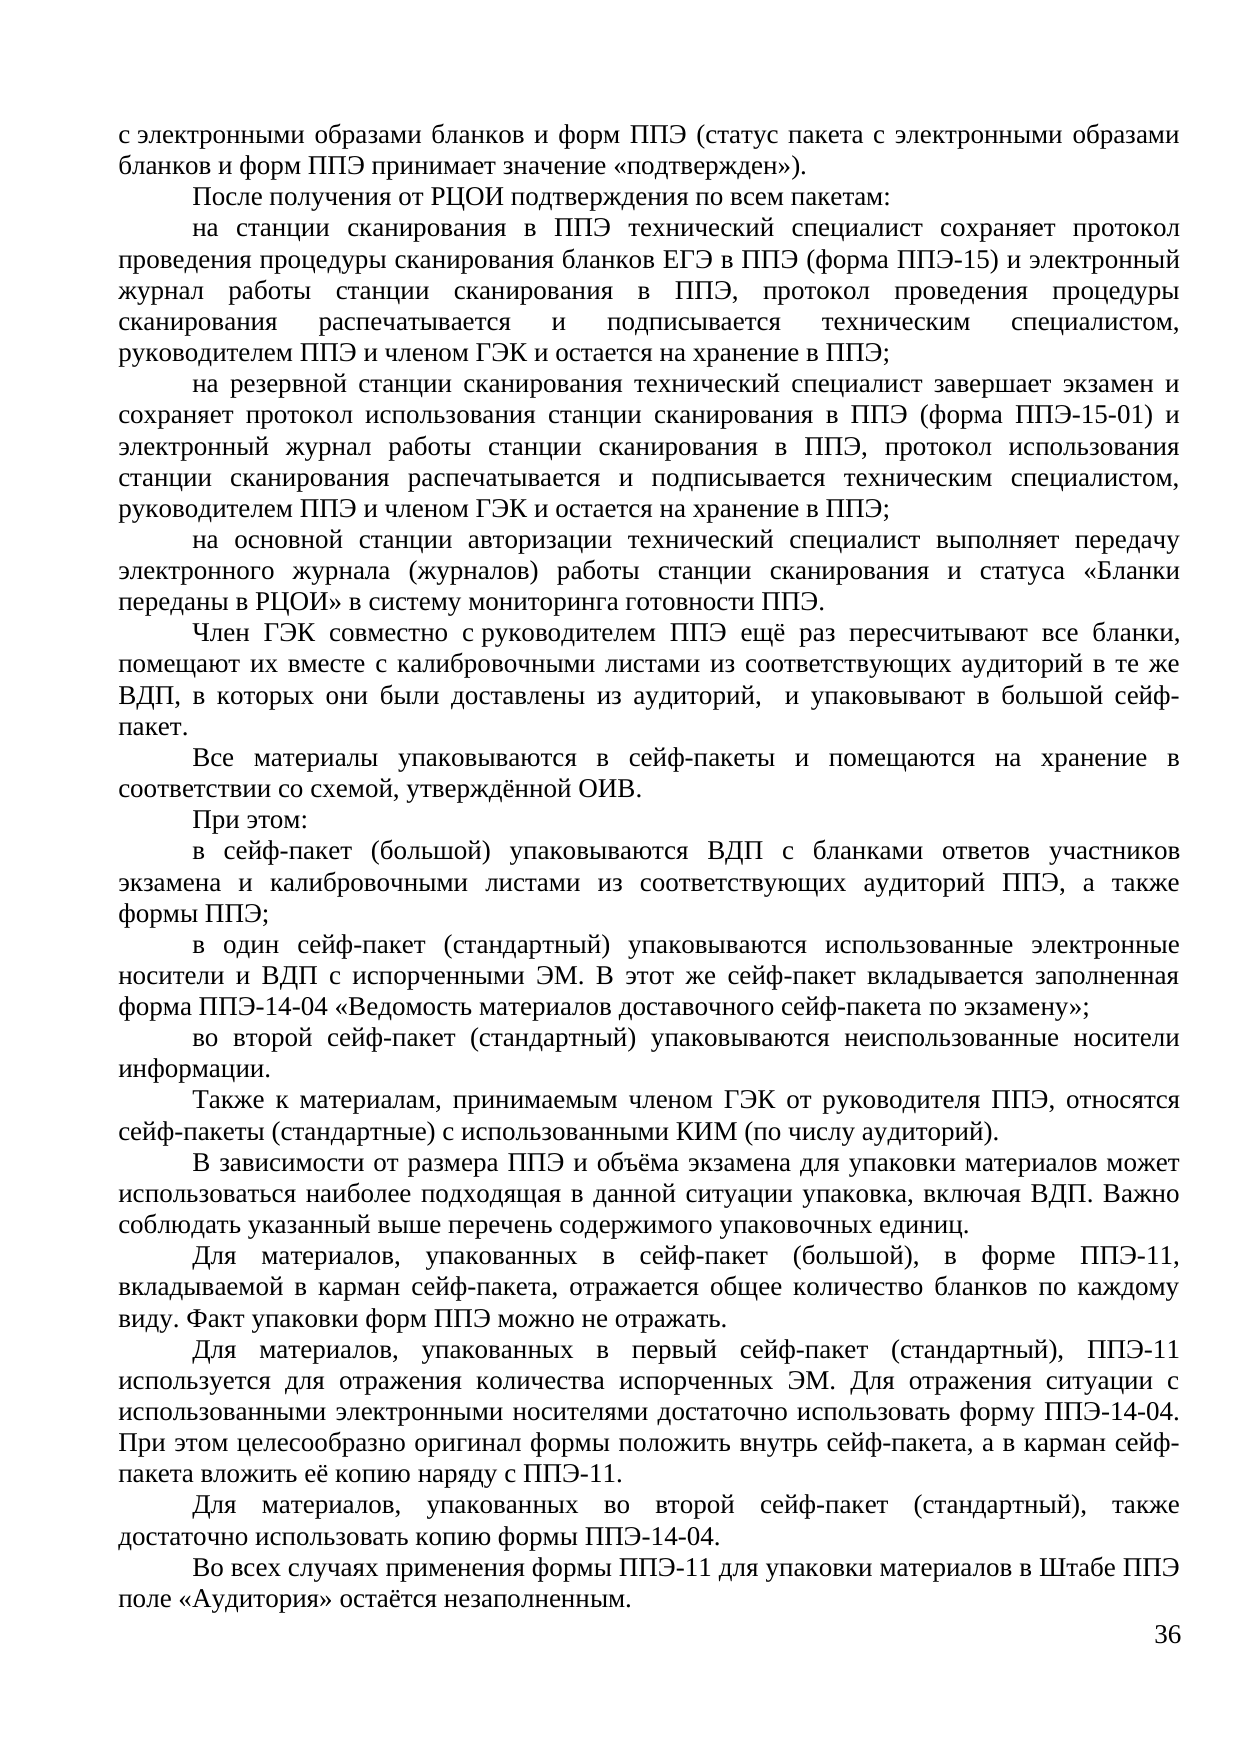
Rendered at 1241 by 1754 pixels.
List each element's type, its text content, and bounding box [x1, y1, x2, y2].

text Член ГЭК совместно с руководителем ППЭ ещё раз пересчитывают все бланки, помещают их вместе с калибровочными листами из соответствующих аудиторий в те же ВДП, в которых они были доставлены из аудиторий, и упаковывают в большой сейф-пакет. [118, 616, 1181, 741]
text в один сейф-пакет (стандартный) упаковываются использованные электронные носители и ВДП с испорченными ЭМ. В этот же сейф-пакет вкладывается заполненная форма ППЭ-14-04 «Ведомость материалов доставочного сейф-пакета по экзамену»; [118, 928, 1181, 1021]
text Для материалов, упакованных в сейф-пакет (большой), в форме ППЭ-11, вкладываемой в карман сейф-пакета, отражается общее количество бланков по каждому виду. Факт упаковки форм ППЭ можно не отражать. [118, 1239, 1181, 1333]
text Во всех случаях применения формы ППЭ-11 для упаковки материалов в Штабе ППЭ поле «Аудитория» остаётся незаполненным. [118, 1551, 1181, 1613]
text После получения от РЦОИ подтверждения по всем пакетам: [118, 180, 1181, 212]
text При этом: [118, 803, 1181, 834]
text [118, 118, 1181, 180]
text Все материалы упаковываются в сейф-пакеты и помещаются на хранение в соответствии со схемой, утверждённой ОИВ. [118, 741, 1181, 803]
text в сейф-пакет (большой) упаковываются ВДП с бланками ответов участников экзамена и калибровочными листами из соответствующих аудиторий ППЭ, а также формы ППЭ; [118, 834, 1181, 928]
text на основной станции авторизации технический специалист выполняет передачу электронного журнала (журналов) работы станции сканирования и статуса «Бланки переданы в РЦОИ» в систему мониторинга готовности ППЭ. [118, 523, 1181, 616]
text на станции сканирования в ППЭ технический специалист сохраняет протокол проведения процедуры сканирования бланков ЕГЭ в ППЭ (форма ППЭ-15) и электронный журнал работы станции сканирования в ППЭ, протокол проведения процедуры сканирования распечатывается и подписывается техническим специалистом, руководителем ППЭ и членом ГЭК и остается на хранение в ППЭ; [118, 212, 1181, 367]
text Для материалов, упакованных в первый сейф-пакет (стандартный), ППЭ-11 используется для отражения количества испорченных ЭМ. Для отражения ситуации с использованными электронными носителями достаточно использовать форму ППЭ-14-04. При этом целесообразно оригинал формы положить внутрь сейф-пакета, а в карман сейф-пакета вложить её копию наряду с ППЭ-11. [118, 1333, 1181, 1488]
text В зависимости от размера ППЭ и объёма экзамена для упаковки материалов может использоваться наиболее подходящая в данной ситуации упаковка, включая ВДП. Важно соблюдать указанный выше перечень содержимого упаковочных единиц. [118, 1146, 1181, 1239]
text Также к материалам, принимаемым членом ГЭК от руководителя ППЭ, относятся сейф-пакеты (стандартные) с использованными КИМ (по числу аудиторий). [118, 1084, 1181, 1146]
text во второй сейф-пакет (стандартный) упаковываются неиспользованные носители информации. [118, 1021, 1181, 1084]
text на резервной станции сканирования технический специалист завершает экзамен и сохраняет протокол использования станции сканирования в ППЭ (форма ППЭ-15-01) и электронный журнал работы станции сканирования в ППЭ, протокол использования станции сканирования распечатывается и подписывается техническим специалистом, руководителем ППЭ и членом ГЭК и остается на хранение в ППЭ; [118, 367, 1181, 523]
text Для материалов, упакованных во второй сейф-пакет (стандартный), также достаточно использовать копию формы ППЭ-14-04. [118, 1488, 1181, 1551]
